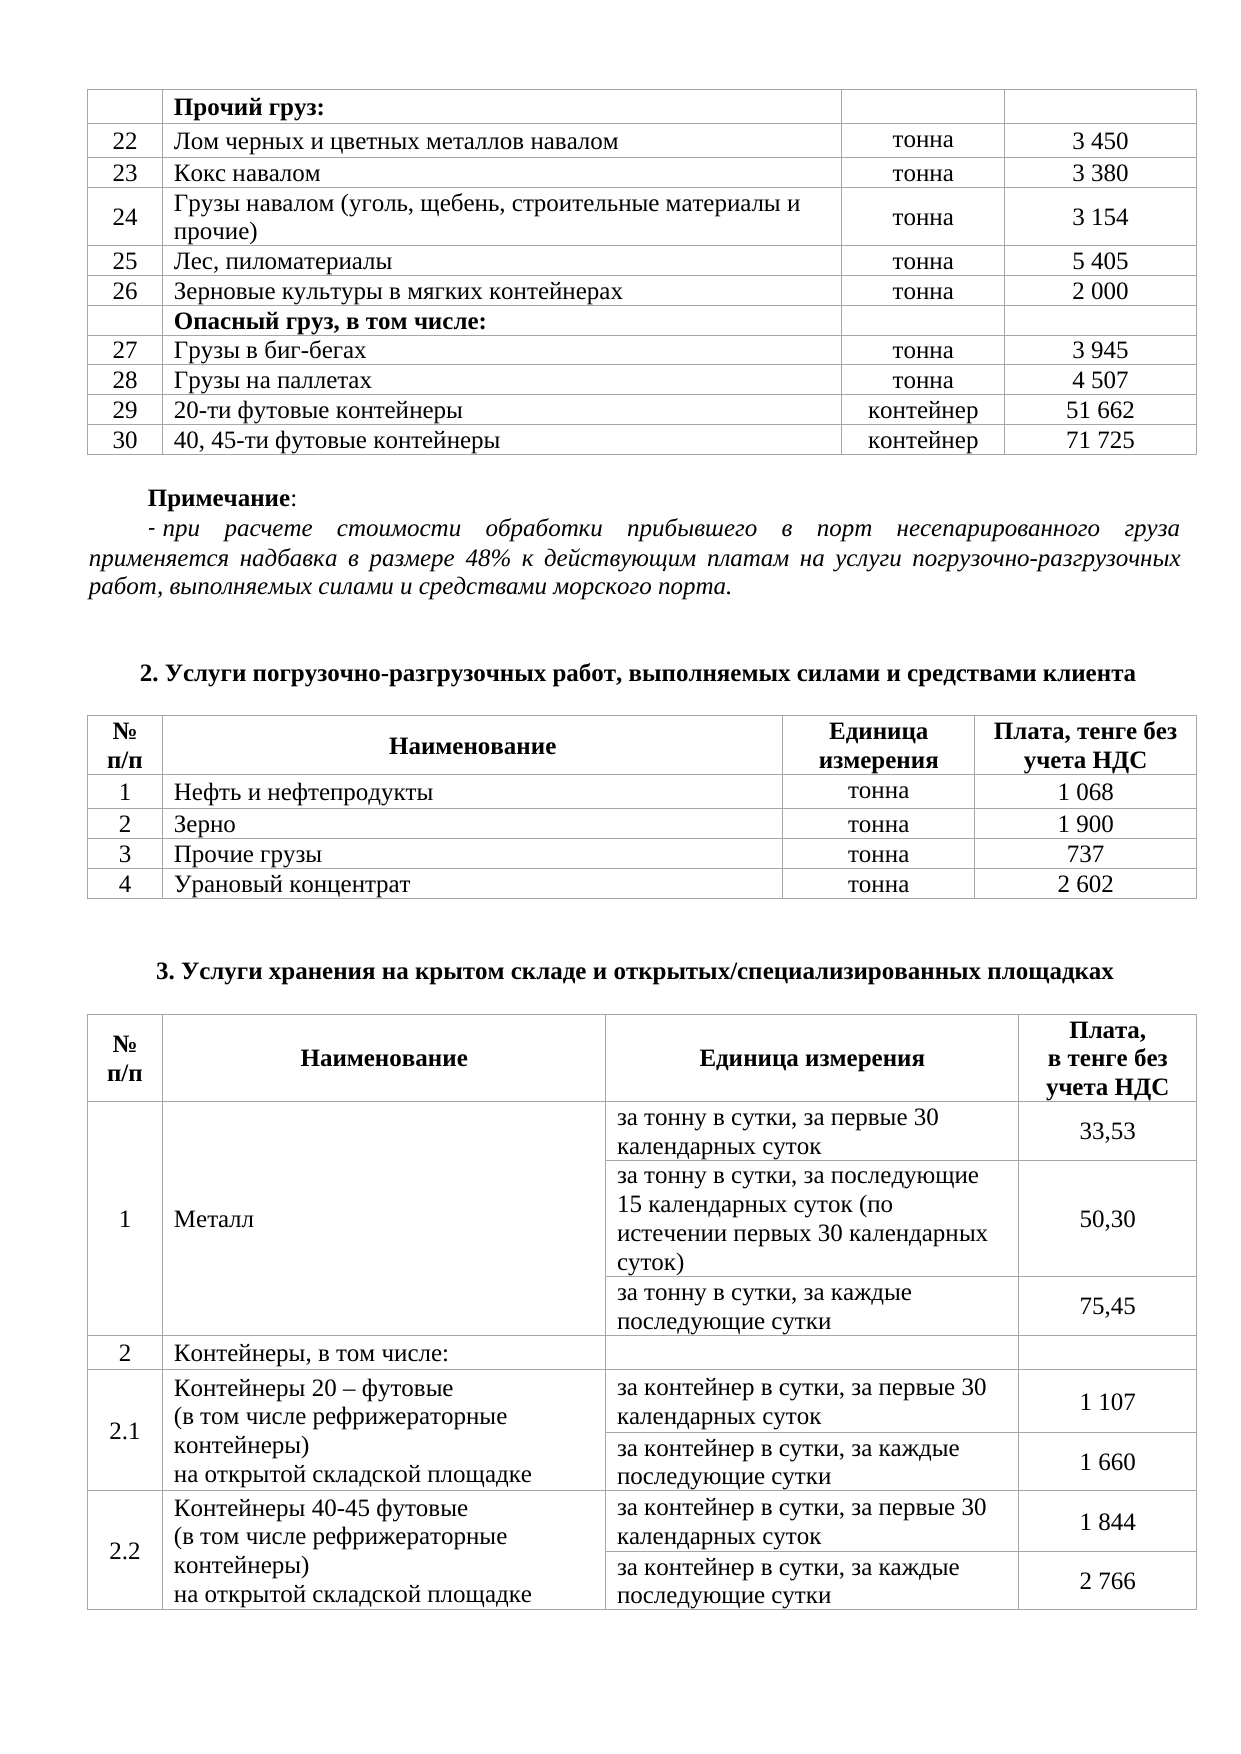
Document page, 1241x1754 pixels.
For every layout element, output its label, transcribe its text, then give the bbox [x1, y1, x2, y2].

table_cell [88, 306, 162, 334]
table_cell 2.1 [88, 1370, 162, 1490]
table_cell за тонну в сутки, за последующие 15 календарных суток (по истечении первых 30 календарных суток) [606, 1161, 1018, 1276]
table_cell 3 [88, 839, 162, 868]
table_cell 3 154 [1005, 188, 1196, 245]
table_cell контейнер [842, 395, 1004, 424]
table_cell 27 [88, 336, 162, 364]
table_cell Грузы на паллетах [163, 365, 841, 394]
table_cell 1 [88, 775, 162, 808]
table_cell за тонну в сутки, за каждые последующие сутки [606, 1277, 1018, 1335]
table_cell 20-ти футовые контейнеры [163, 395, 841, 424]
table_cell тонна [783, 809, 974, 838]
table_cell 22 [88, 124, 162, 157]
table_cell [606, 1336, 1018, 1369]
table_header Единица измерения [783, 716, 974, 774]
table_cell 50,30 [1019, 1161, 1196, 1276]
table_cell тонна [842, 124, 1004, 157]
table_cell Контейнеры 20 – футовые (в том числе рефрижераторные контейнеры) на открытой складской площадке [163, 1370, 605, 1490]
table_cell за контейнер в сутки, за первые 30 календарных суток [606, 1491, 1018, 1551]
table_header № п/п [88, 716, 162, 774]
table_cell 2 [88, 809, 162, 838]
table_cell 33,53 [1019, 1102, 1196, 1159]
table_cell 2 766 [1019, 1552, 1196, 1609]
table_cell Металл [163, 1102, 605, 1335]
table_header Наименование [163, 1015, 605, 1101]
table_cell Лом черных и цветных металлов навалом [163, 124, 841, 157]
table_cell тонна [842, 336, 1004, 364]
table_cell Контейнеры, в том числе: [163, 1336, 605, 1369]
table_cell за контейнер в сутки, за каждые последующие сутки [606, 1433, 1018, 1490]
table_cell 75,45 [1019, 1277, 1196, 1335]
table_cell тонна [842, 365, 1004, 394]
table_cell 26 [88, 276, 162, 305]
table_cell за контейнер в сутки, за первые 30 календарных суток [606, 1370, 1018, 1432]
table_cell Контейнеры 40-45 футовые (в том числе рефрижераторные контейнеры) на открытой складской площадке [163, 1491, 605, 1609]
table_cell тонна [842, 246, 1004, 275]
table_cell тонна [842, 158, 1004, 187]
table_cell 2.2 [88, 1491, 162, 1609]
table_cell Грузы в биг-бегах [163, 336, 841, 364]
text 3. Услуги хранения на крытом складе и открытых/специализированных площадках [89, 956, 1181, 985]
list при расчете стоимости обработки прибывшего в порт несепарированного груза применяется надбавка в размере 48% к действующим платам на услуги погрузочно-разгрузочных работ, выполняемых силами и средствами морского порта. [89, 512, 1181, 600]
table_cell Нефть и нефтепродукты [163, 775, 782, 808]
table_header Плата, тенге без учета НДС [975, 716, 1196, 774]
table_cell Урановый концентрат [163, 869, 782, 898]
table_cell Прочие грузы [163, 839, 782, 868]
table_cell 23 [88, 158, 162, 187]
table_cell тонна [842, 276, 1004, 305]
table_cell [1019, 1336, 1196, 1369]
table_cell 5 405 [1005, 246, 1196, 275]
table_cell Грузы навалом (уголь, щебень, строительные материалы и прочие) [163, 188, 841, 245]
table_cell 4 [88, 869, 162, 898]
table_cell тонна [783, 775, 974, 808]
table_cell 2 602 [975, 869, 1196, 898]
table_cell 4 507 [1005, 365, 1196, 394]
table_cell [1005, 306, 1196, 334]
table_cell Зерно [163, 809, 782, 838]
table_cell 1 [88, 1102, 162, 1335]
table_cell Кокс навалом [163, 158, 841, 187]
table_cell Прочий груз: [163, 90, 841, 123]
table_cell [1005, 90, 1196, 123]
table_cell 2 000 [1005, 276, 1196, 305]
table_cell тонна [842, 188, 1004, 245]
table_header № п/п [88, 1015, 162, 1101]
table_cell контейнер [842, 425, 1004, 454]
table_cell 1 068 [975, 775, 1196, 808]
table_cell 28 [88, 365, 162, 394]
table_cell 1 107 [1019, 1370, 1196, 1432]
table_header Плата, в тенге без учета НДС [1019, 1015, 1196, 1101]
table_cell Опасный груз, в том числе: [163, 306, 841, 334]
table_cell 51 662 [1005, 395, 1196, 424]
table_cell тонна [783, 839, 974, 868]
table_cell 737 [975, 839, 1196, 868]
table_cell 1 900 [975, 809, 1196, 838]
table_cell 24 [88, 188, 162, 245]
table_cell 1 844 [1019, 1491, 1196, 1551]
table_cell 3 945 [1005, 336, 1196, 364]
text 2. Услуги погрузочно-разгрузочных работ, выполняемых силами и средствами клиента [89, 658, 1181, 686]
table_cell тонна [783, 869, 974, 898]
table_cell 2 [88, 1336, 162, 1369]
table_cell Зерновые культуры в мягких контейнерах [163, 276, 841, 305]
text Примечание: [89, 483, 1181, 512]
table_cell за тонну в сутки, за первые 30 календарных суток [606, 1102, 1018, 1159]
table_cell [88, 90, 162, 123]
table_header Единица измерения [606, 1015, 1018, 1101]
table_cell [842, 90, 1004, 123]
table_cell за контейнер в сутки, за каждые последующие сутки [606, 1552, 1018, 1609]
table_cell Лес, пиломатериалы [163, 246, 841, 275]
table_cell 3 380 [1005, 158, 1196, 187]
table_cell [842, 306, 1004, 334]
table_header Наименование [163, 716, 782, 774]
table_cell 1 660 [1019, 1433, 1196, 1490]
table_cell 25 [88, 246, 162, 275]
table_cell 30 [88, 425, 162, 454]
table_cell 3 450 [1005, 124, 1196, 157]
table_cell 40, 45-ти футовые контейнеры [163, 425, 841, 454]
table_cell 29 [88, 395, 162, 424]
table_cell 71 725 [1005, 425, 1196, 454]
